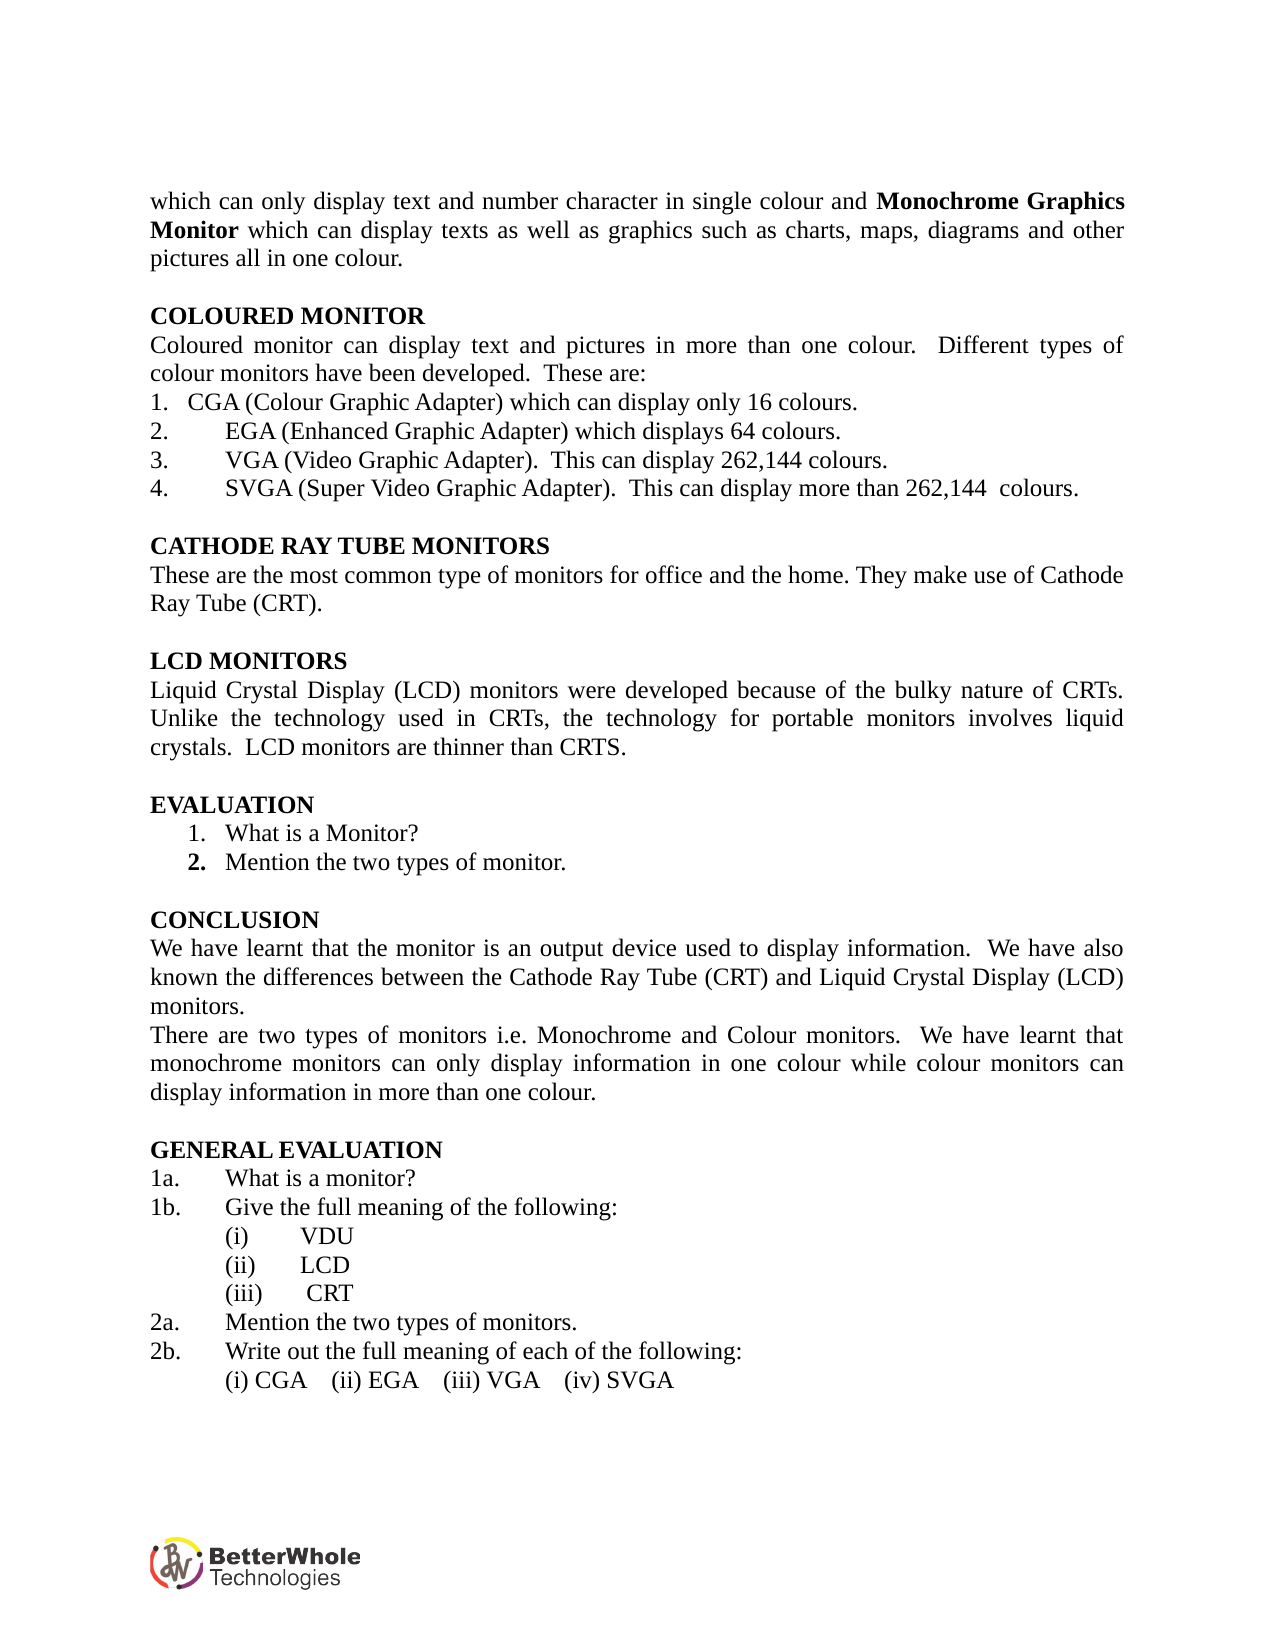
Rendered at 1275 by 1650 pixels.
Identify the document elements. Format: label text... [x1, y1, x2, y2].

text COLOURED MONITOR [150, 301, 1125, 330]
text 2a. Mention the two types of monitors. [150, 1307, 1125, 1336]
picture [150, 1537, 360, 1590]
text Coloured monitor can display text and pictures in more than one colour. Different types of colour monitors have been developed. These are: [150, 330, 1125, 387]
list Mention the two types of monitor. [187, 847, 1125, 876]
text 1b. Give the full meaning of the following: [150, 1192, 1125, 1221]
text (ii) LCD [150, 1250, 1125, 1278]
text 4. SVGA (Super Video Graphic Adapter). This can display more than 262,144 colours. [150, 473, 1125, 502]
text Liquid Crystal Display (LCD) monitors were developed because of the bulky nature of CRTs. Unlike the technology used in CRTs, the technology for portable monitors involves liquid crystals. LCD monitors are thinner than CRTS. [150, 675, 1125, 761]
text GENERAL EVALUATION [150, 1135, 1125, 1163]
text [150, 186, 1125, 272]
text 1. CGA (Colour Graphic Adapter) which can display only 16 colours. [150, 387, 1125, 416]
text There are two types of monitors i.e. Monochrome and Colour monitors. We have learnt that monochrome monitors can only display information in one colour while colour monitors can display information in more than one colour. [150, 1020, 1125, 1106]
text (i) CGA (ii) EGA (iii) VGA (iv) SVGA [150, 1365, 1125, 1393]
text These are the most common type of monitors for office and the home. They make use of Cathode Ray Tube (CRT). [150, 560, 1125, 617]
text (i) VDU [150, 1221, 1125, 1250]
text CATHODE RAY TUBE MONITORS [150, 531, 1125, 560]
text CONCLUSION [150, 905, 1125, 933]
text 2. EGA (Enhanced Graphic Adapter) which displays 64 colours. [150, 416, 1125, 445]
text 2b. Write out the full meaning of each of the following: [150, 1336, 1125, 1365]
text EVALUATION [150, 790, 1125, 818]
text 3. VGA (Video Graphic Adapter). This can display 262,144 colours. [150, 445, 1125, 473]
text LCD MONITORS [150, 646, 1125, 675]
text (iii) CRT [225, 1278, 1125, 1307]
text We have learnt that the monitor is an output device used to display information. We have also known the differences between the Cathode Ray Tube (CRT) and Liquid Crystal Display (LCD) monitors. [150, 933, 1125, 1020]
list What is a Monitor? [187, 818, 1125, 847]
text 1a. What is a monitor? [150, 1163, 1125, 1192]
